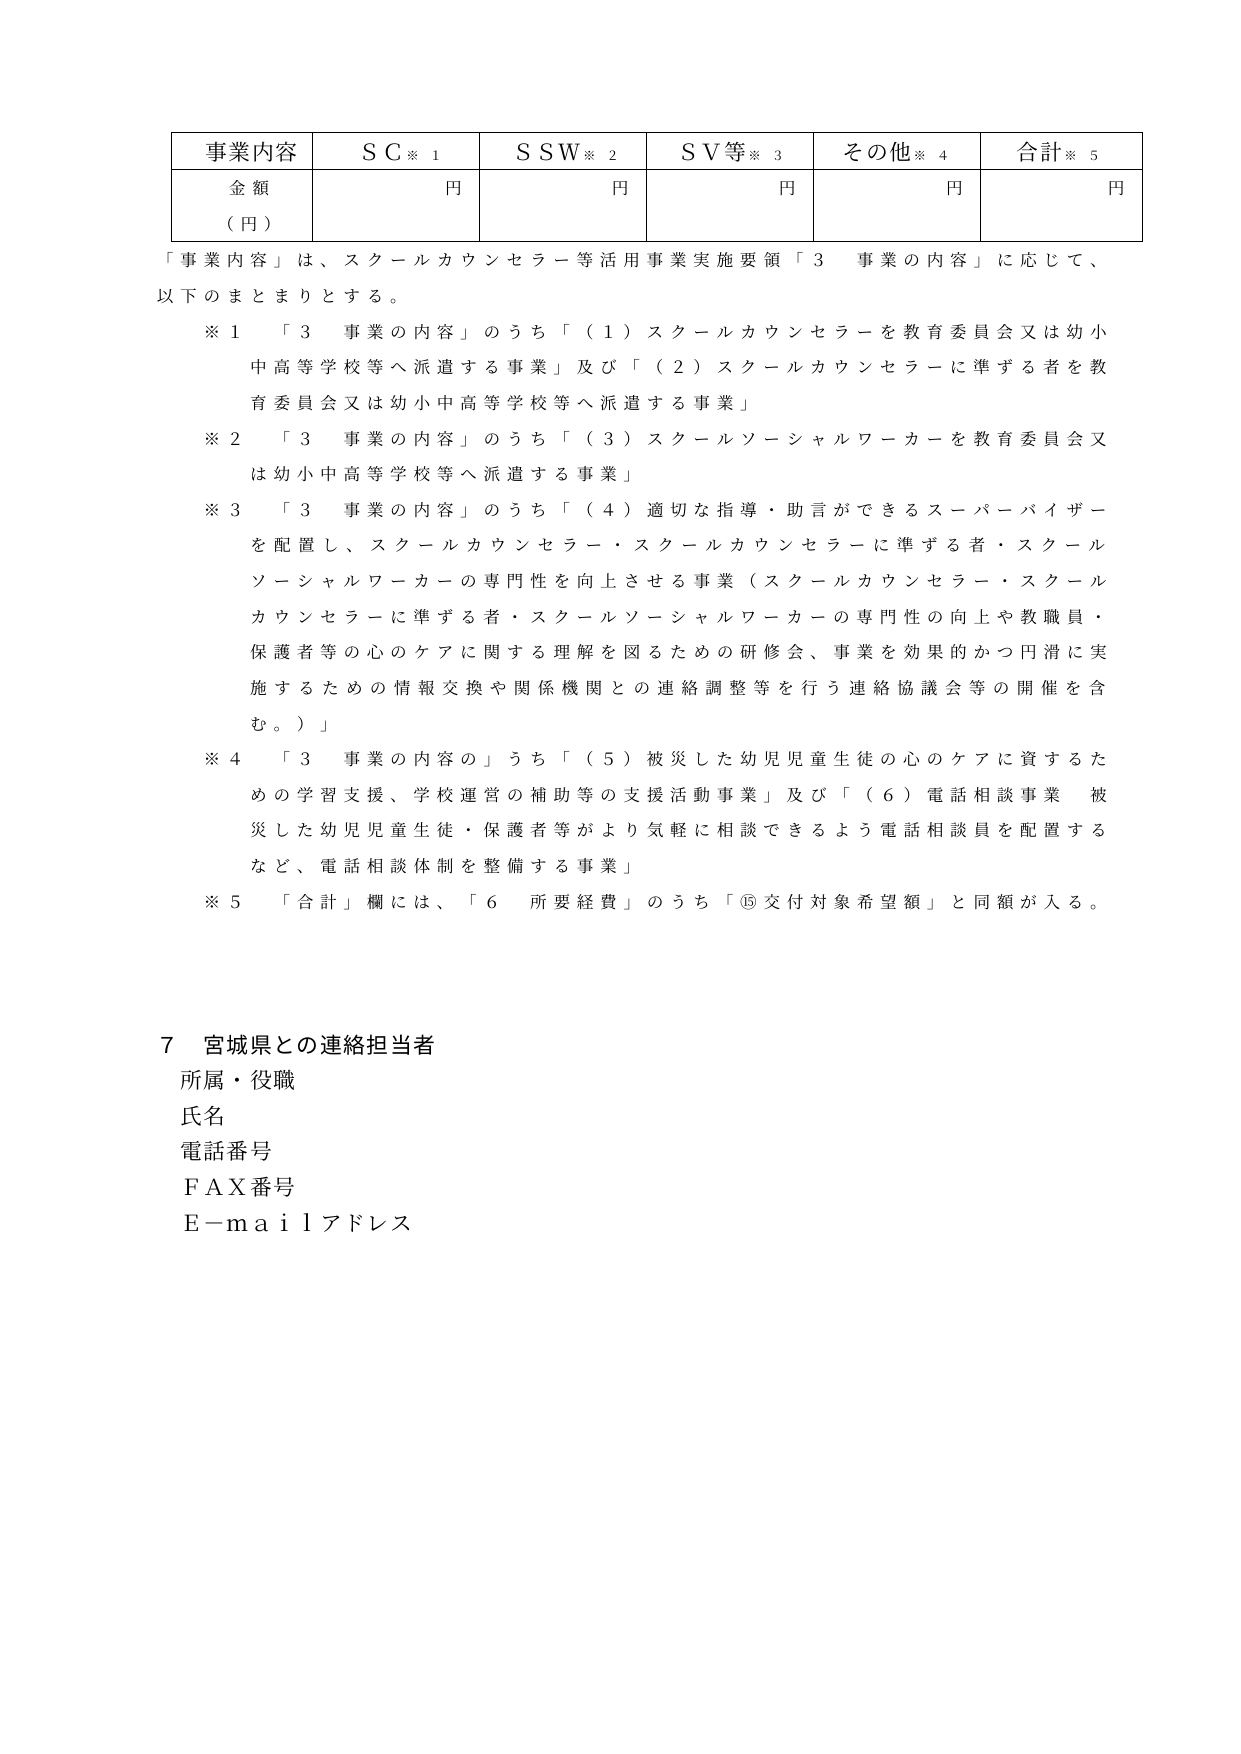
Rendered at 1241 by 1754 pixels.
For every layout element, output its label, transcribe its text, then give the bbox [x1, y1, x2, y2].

text ＦＡＸ番号 [157, 1168, 1113, 1204]
table_header ＳＶ等※３ [647, 133, 813, 168]
text ※４ 「３ 事業の内容の」うち「（５）被災した幼児児童生徒の心のケアに資するための学習支援、学校運営の補助等の支援活動事業」及び「（６）電話相談事業 被災した幼児児童生徒・保護者等がより気軽に相談できるよう電話相談員を配置するなど、電話相談体制を整備する事業」 [157, 741, 1113, 883]
text ※３ 「３ 事業の内容」のうち「（４）適切な指導・助言ができるスーパーバイザーを配置し、スクールカウンセラー・スクールカウンセラーに準ずる者・スクールソーシャルワーカーの専門性を向上させる事業（スクールカウンセラー・スクールカウンセラーに準ずる者・スクールソーシャルワーカーの専門性の向上や教職員・保護者等の心のケアに関する理解を図るための研修会、事業を効果的かつ円滑に実施するための情報交換や関係機関との連絡調整等を行う連絡協議会等の開催を含む。）」 [157, 491, 1113, 741]
table_cell 円 [313, 170, 479, 241]
text ※２ 「３ 事業の内容」のうち「（３）スクールソーシャルワーカーを教育委員会又は幼小中高等学校等へ派遣する事業」 [157, 420, 1113, 491]
text 電話番号 [157, 1132, 1113, 1168]
table_header 合計※５ [981, 133, 1142, 168]
table_cell 円 [480, 170, 646, 241]
table_header その他※４ [814, 133, 980, 168]
table_cell 金額（円） [172, 170, 312, 241]
table_header ＳＣ※１ [313, 133, 479, 168]
text ７ 宮城県との連絡担当者 [157, 1026, 1113, 1061]
table_cell 円 [981, 170, 1142, 241]
table_header 事業内容 [172, 133, 312, 168]
text 「事業内容」は、スクールカウンセラー等活用事業実施要領「３ 事業の内容」に応じて、以下のまとまりとする。 [157, 242, 1113, 313]
table_header ＳＳＷ※２ [480, 133, 646, 168]
table_cell 円 [814, 170, 980, 241]
text ※５ 「合計」欄には、「６ 所要経費」のうち「⑮交付対象希望額」と同額が入る。 [157, 883, 1113, 919]
text ※１ 「３ 事業の内容」のうち「（１）スクールカウンセラーを教育委員会又は幼小中高等学校等へ派遣する事業」及び「（２）スクールカウンセラーに準ずる者を教育委員会又は幼小中高等学校等へ派遣する事業」 [157, 313, 1113, 420]
table_cell 円 [647, 170, 813, 241]
text 所属・役職 [157, 1061, 1113, 1097]
text 氏名 [157, 1097, 1113, 1132]
text Ｅ－ｍａｉｌアドレス [157, 1204, 1113, 1239]
